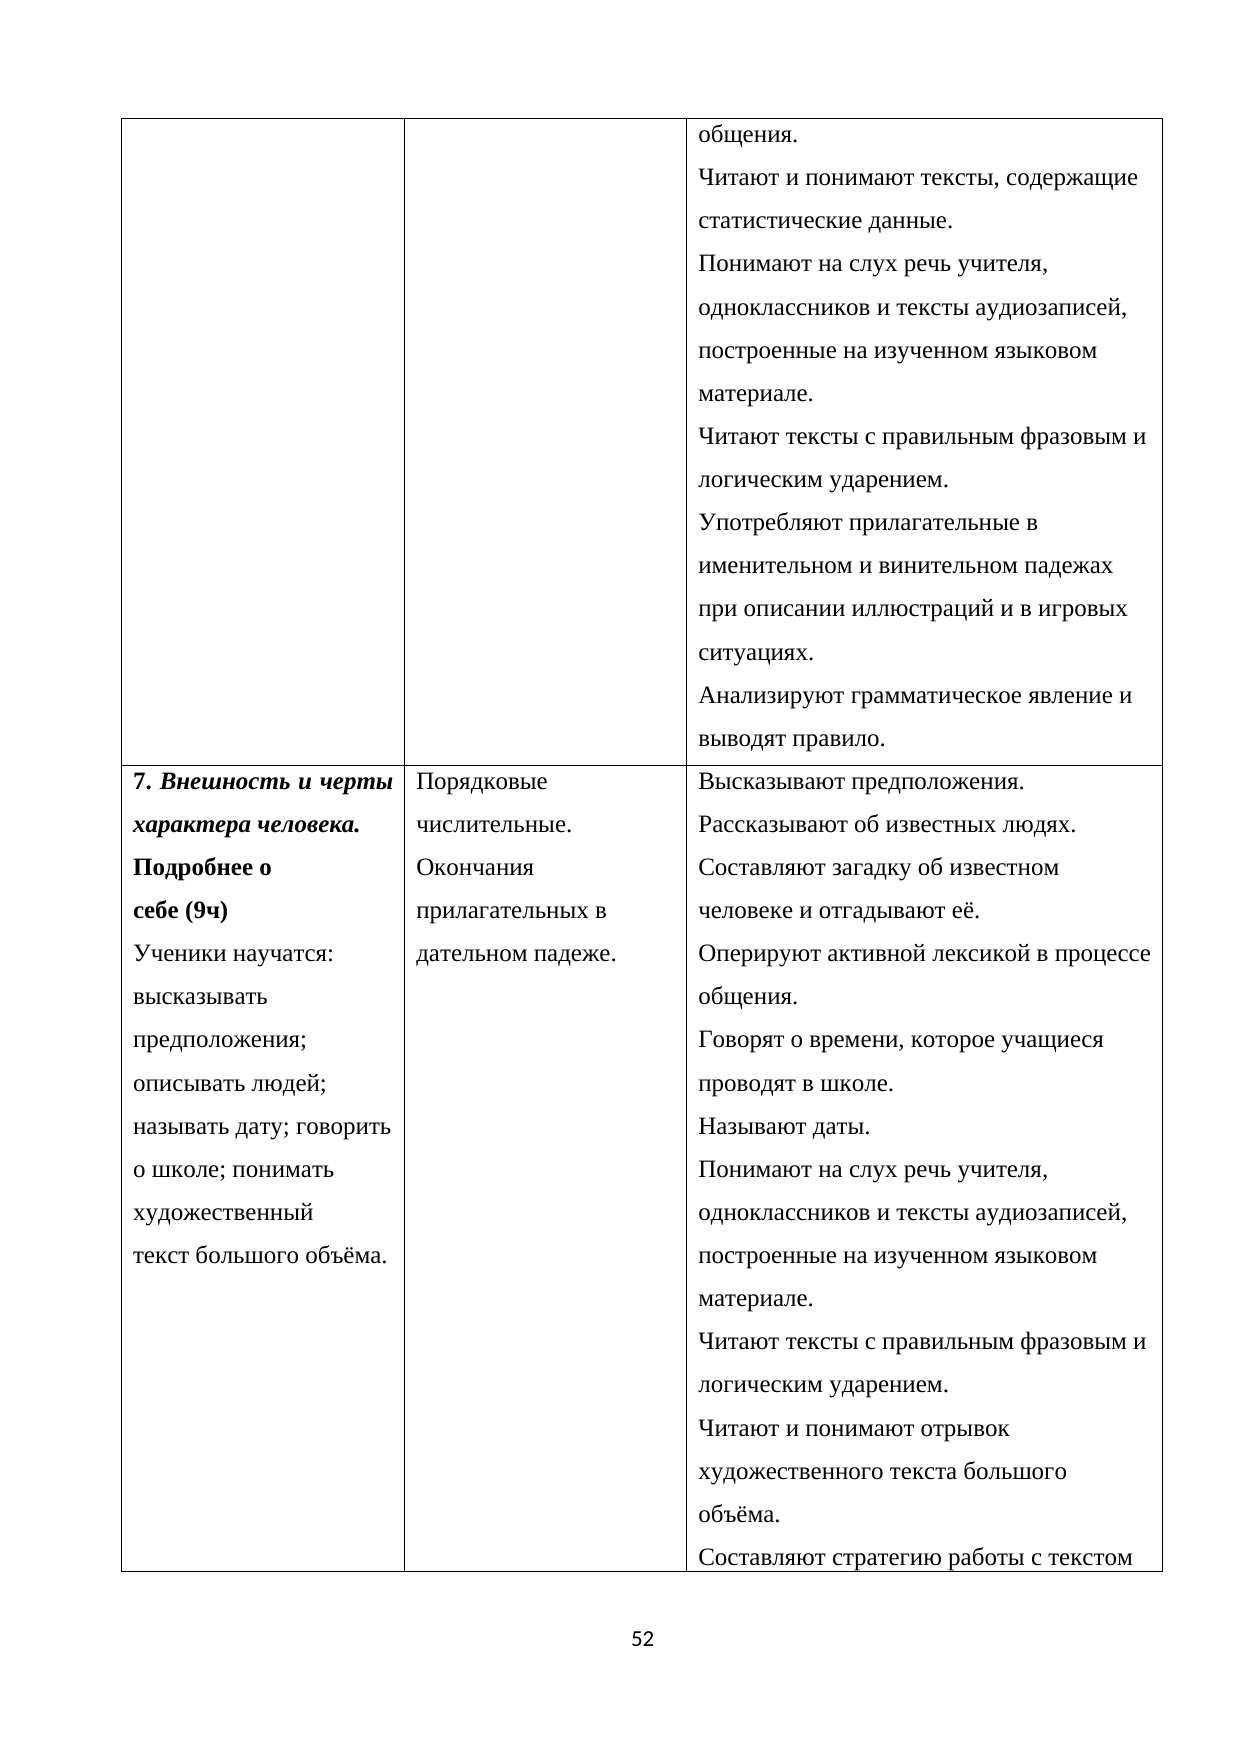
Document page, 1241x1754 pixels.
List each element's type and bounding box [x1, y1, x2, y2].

table_cell [405, 766, 686, 1571]
table_cell [687, 766, 1162, 1571]
table_cell [122, 766, 404, 1571]
table_cell [405, 119, 686, 765]
table_cell [122, 119, 404, 765]
table_cell [687, 119, 1162, 765]
